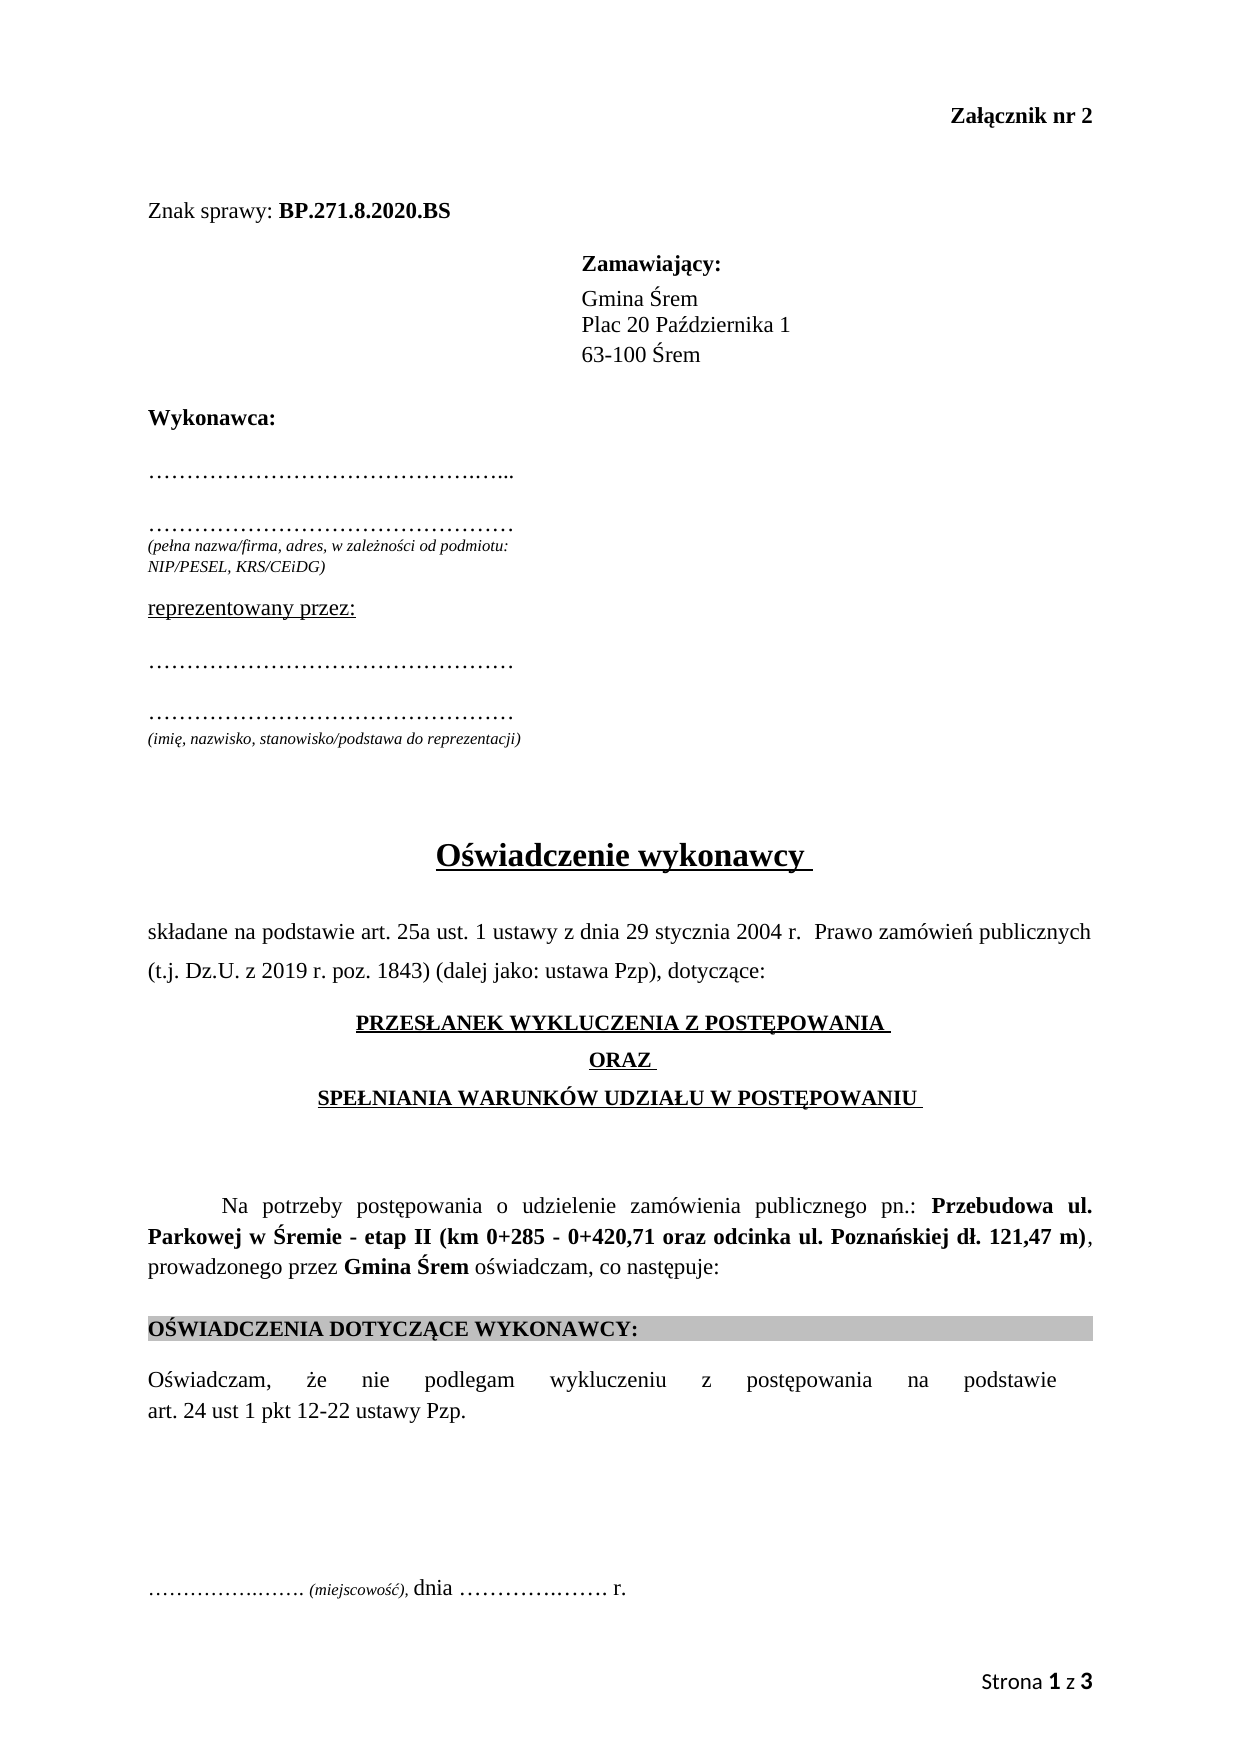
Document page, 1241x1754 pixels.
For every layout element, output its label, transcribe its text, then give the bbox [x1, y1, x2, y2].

text OŚWIADCZENIA DOTYCZĄCE WYKONAWCY: [148, 1316, 1093, 1341]
text PRZESŁANEK WYKLUCZENIA Z POSTĘPOWANIA [148, 1009, 1093, 1035]
text składane na podstawie art. 25a ust. 1 ustawy z dnia 29 stycznia 2004 r. Prawo zamówień publicznych (t.j. Dz.U. z 2019 r. poz. 1843) (dalej jako: ustawa Pzp), dotyczące: [148, 918, 1093, 984]
text Zamawiający: [576, 250, 1093, 276]
text Wykonawca: [148, 404, 1093, 431]
text 63-100 Śrem [576, 341, 1093, 368]
text Plac 20 Października 1 [576, 311, 1093, 337]
text …………………………………….…... [148, 457, 517, 483]
text SPEŁNIANIA WARUNKÓW UDZIAŁU W POSTĘPOWANIU [148, 1085, 1093, 1138]
text Gmina Śrem [576, 285, 1093, 311]
text ………………………………………… [148, 510, 517, 536]
text Na potrzeby postępowania o udzielenie zamówienia publicznego pn.: Przebudowa ul. Parkowej w Śremie - etap II (km 0+285 - 0+420,71 oraz odcinka ul. Poznańskiej dł. 121,47 m), prowadzonego przez Gmina Śrem oświadczam, co następuje: [148, 1193, 1093, 1279]
subtitle Załącznik nr 2 [207, 102, 1093, 128]
text Oświadczenie wykonawcy [148, 836, 1093, 874]
text …………….……. (miejscowość), dnia ………….……. r. [148, 1574, 1093, 1601]
text (imię, nazwisko, stanowisko/podstawa do reprezentacji) [148, 729, 532, 748]
text (pełna nazwa/firma, adres, w zależności od podmiotu: NIP/PESEL, KRS/CEiDG) [148, 536, 517, 576]
text ………………………………………… [148, 647, 517, 673]
text ORAZ [148, 1047, 1093, 1072]
text ………………………………………… [148, 698, 517, 724]
text reprezentowany przez: [148, 594, 1093, 621]
text Oświadczam, że nie podlegam wykluczeniu z postępowania na podstawie art. 24 ust 1 pkt 12-22 ustawy Pzp. [148, 1367, 1093, 1423]
text Znak sprawy: BP.271.8.2020.BS [148, 197, 1093, 224]
